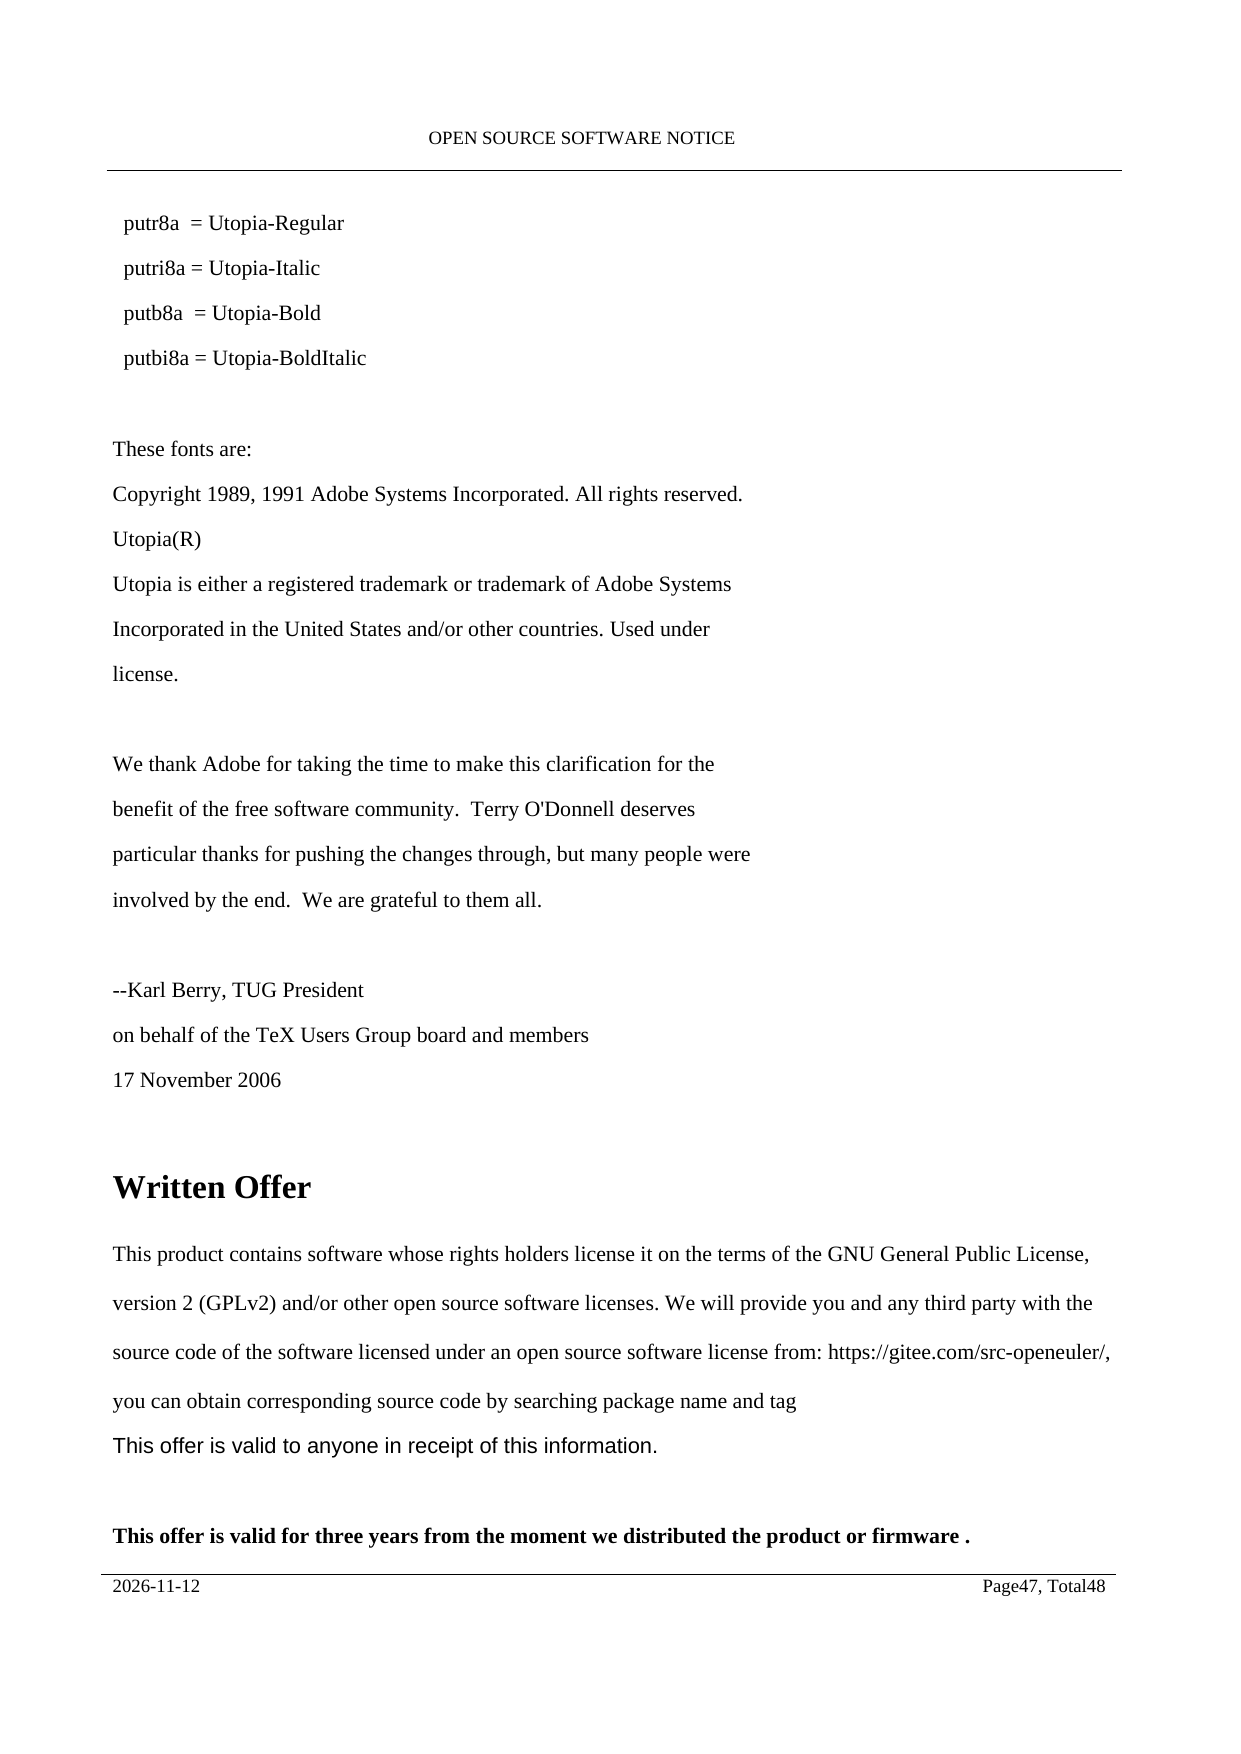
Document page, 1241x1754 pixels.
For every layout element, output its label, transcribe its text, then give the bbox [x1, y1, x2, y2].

text putr8a = Utopia-Regular [112, 206, 1128, 239]
text This offer is valid to anyone in receipt of this information. [112, 1429, 1128, 1462]
text 17 November 2006 [112, 1063, 1128, 1096]
text benefit of the free software community. Terry O'Donnell deserves [112, 793, 1128, 825]
text license. [112, 657, 1128, 690]
text This product contains software whose rights holders license it on the terms of the GNU General Public License, version 2 (GPLv2) and/or other open source software licenses. We will provide you and any third party with the source code of the software licensed under an open source software license from: https://gitee.com/src-openeuler/, you can obtain corresponding source code by searching package name and tag [112, 1238, 1128, 1416]
text putbi8a = Utopia-BoldItalic [112, 342, 1128, 374]
text We thank Adobe for taking the time to make this clarification for the [112, 748, 1128, 780]
text --Karl Berry, TUG President [112, 973, 1128, 1006]
text This offer is valid for three years from the moment we distributed the product or firmware . [112, 1519, 1128, 1552]
text Copyright 1989, 1991 Adobe Systems Incorporated. All rights reserved. [112, 477, 1128, 509]
text on behalf of the TeX Users Group board and members [112, 1018, 1128, 1051]
text putri8a = Utopia-Italic [112, 251, 1128, 284]
text Written Offer [112, 1153, 1128, 1218]
text Utopia(R) [112, 522, 1128, 554]
text particular thanks for pushing the changes through, but many people were [112, 838, 1128, 870]
text Incorporated in the United States and/or other countries. Used under [112, 612, 1128, 645]
text Utopia is either a registered trademark or trademark of Adobe Systems [112, 567, 1128, 600]
text These fonts are: [112, 432, 1128, 464]
text putb8a = Utopia-Bold [112, 297, 1128, 329]
text involved by the end. We are grateful to them all. [112, 883, 1128, 915]
